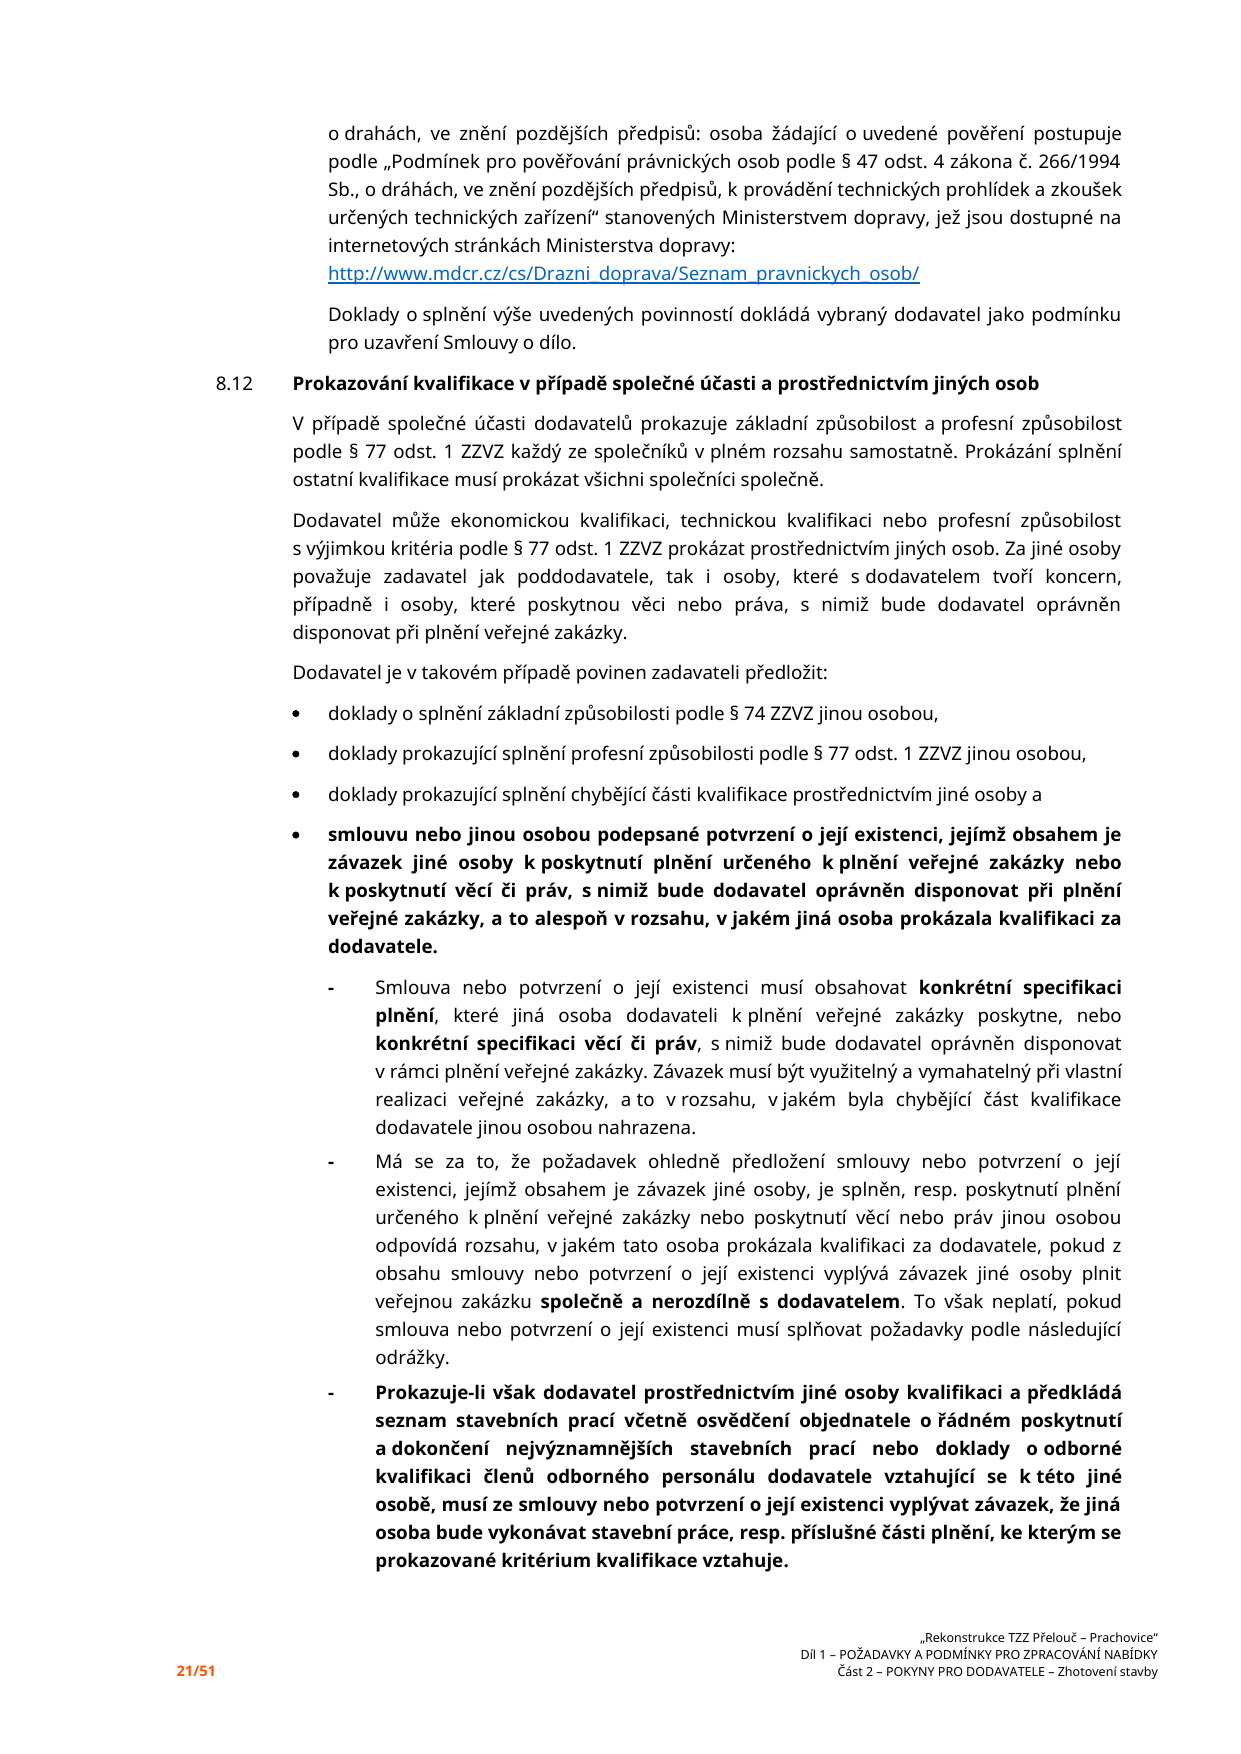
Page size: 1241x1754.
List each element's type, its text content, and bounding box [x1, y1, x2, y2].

text doklady prokazující splnění profesní způsobilosti podle § 77 odst. 1 ZZVZ jinou osobou, [292, 741, 1122, 766]
text smlouvu nebo jinou osobou podepsané potvrzení o její existenci, jejímž obsahem je závazek jiné osoby k poskytnutí plnění určeného k plnění veřejné zakázky nebo k poskytnutí věcí či práv, s nimiž bude dodavatel oprávněn disponovat při plnění veřejné zakázky, a to alespoň v rozsahu, v jakém jiná osoba prokázala kvalifikaci za dodavatele. [292, 822, 1122, 959]
text Dodavatel je v takovém případě povinen zadavateli předložit: [292, 659, 1122, 685]
text http://www.mdcr.cz/cs/Drazni_doprava/Seznam_pravnickych_osob/ [328, 261, 1122, 286]
text V případě společné účasti dodavatelů prokazuje základní způsobilost a profesní způsobilost podle § 77 odst. 1 ZZVZ každý ze společníků v plném rozsahu samostatně. Prokázání splnění ostatní kvalifikace musí prokázat všichni společníci společně. [292, 410, 1122, 492]
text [292, 121, 1122, 258]
text Doklady o splnění výše uvedených povinností dokládá vybraný dodavatel jako podmínku pro uzavření Smlouvy o dílo. [328, 301, 1122, 355]
text Prokazuje-li však dodavatel prostřednictvím jiné osoby kvalifikaci a předkládá seznam stavebních prací včetně osvědčení objednatele o řádném poskytnutí a dokončení nejvýznamnějších stavebních prací nebo doklady o odborné kvalifikaci členů odborného personálu dodavatele vztahující se k této jiné osobě, musí ze smlouvy nebo potvrzení o její existenci vyplývat závazek, že jiná osoba bude vykonávat stavební práce, resp. příslušné části plnění, ke kterým se prokazované kritérium kvalifikace vztahuje. [328, 1379, 1122, 1573]
text Prokazování kvalifikace v případě společné účasti a prostřednictvím jiných osob [216, 370, 1122, 395]
text doklady prokazující splnění chybějící části kvalifikace prostřednictvím jiné osoby a [292, 781, 1122, 807]
text Smlouva nebo potvrzení o její existenci musí obsahovat konkrétní specifikaci plnění, které jiná osoba dodavateli k plnění veřejné zakázky poskytne, nebo konkrétní specifikaci věcí či práv, s nimiž bude dodavatel oprávněn disponovat v rámci plnění veřejné zakázky. Závazek musí být využitelný a vymahatelný při vlastní realizaci veřejné zakázky, a to v rozsahu, v jakém byla chybějící část kvalifikace dodavatele jinou osobou nahrazena. [328, 974, 1122, 1140]
text Dodavatel může ekonomickou kvalifikaci, technickou kvalifikaci nebo profesní způsobilost s výjimkou kritéria podle § 77 odst. 1 ZZVZ prokázat prostřednictvím jiných osob. Za jiné osoby považuje zadavatel jak poddodavatele, tak i osoby, které s dodavatelem tvoří koncern, případně i osoby, které poskytnou věci nebo práva, s nimiž bude dodavatel oprávněn disponovat při plnění veřejné zakázky. [292, 507, 1122, 644]
text doklady o splnění základní způsobilosti podle § 74 ZZVZ jinou osobou, [292, 700, 1122, 726]
text Má se za to, že požadavek ohledně předložení smlouvy nebo potvrzení o její existenci, jejímž obsahem je závazek jiné osoby, je splněn, resp. poskytnutí plnění určeného k plnění veřejné zakázky nebo poskytnutí věcí nebo práv jinou osobou odpovídá rozsahu, v jakém tato osoba prokázala kvalifikaci za dodavatele, pokud z obsahu smlouvy nebo potvrzení o její existenci vyplývá závazek jiné osoby plnit veřejnou zakázku společně a nerozdílně s dodavatelem. To však neplatí, pokud smlouva nebo potvrzení o její existenci musí splňovat požadavky podle následující odrážky. [328, 1148, 1122, 1370]
